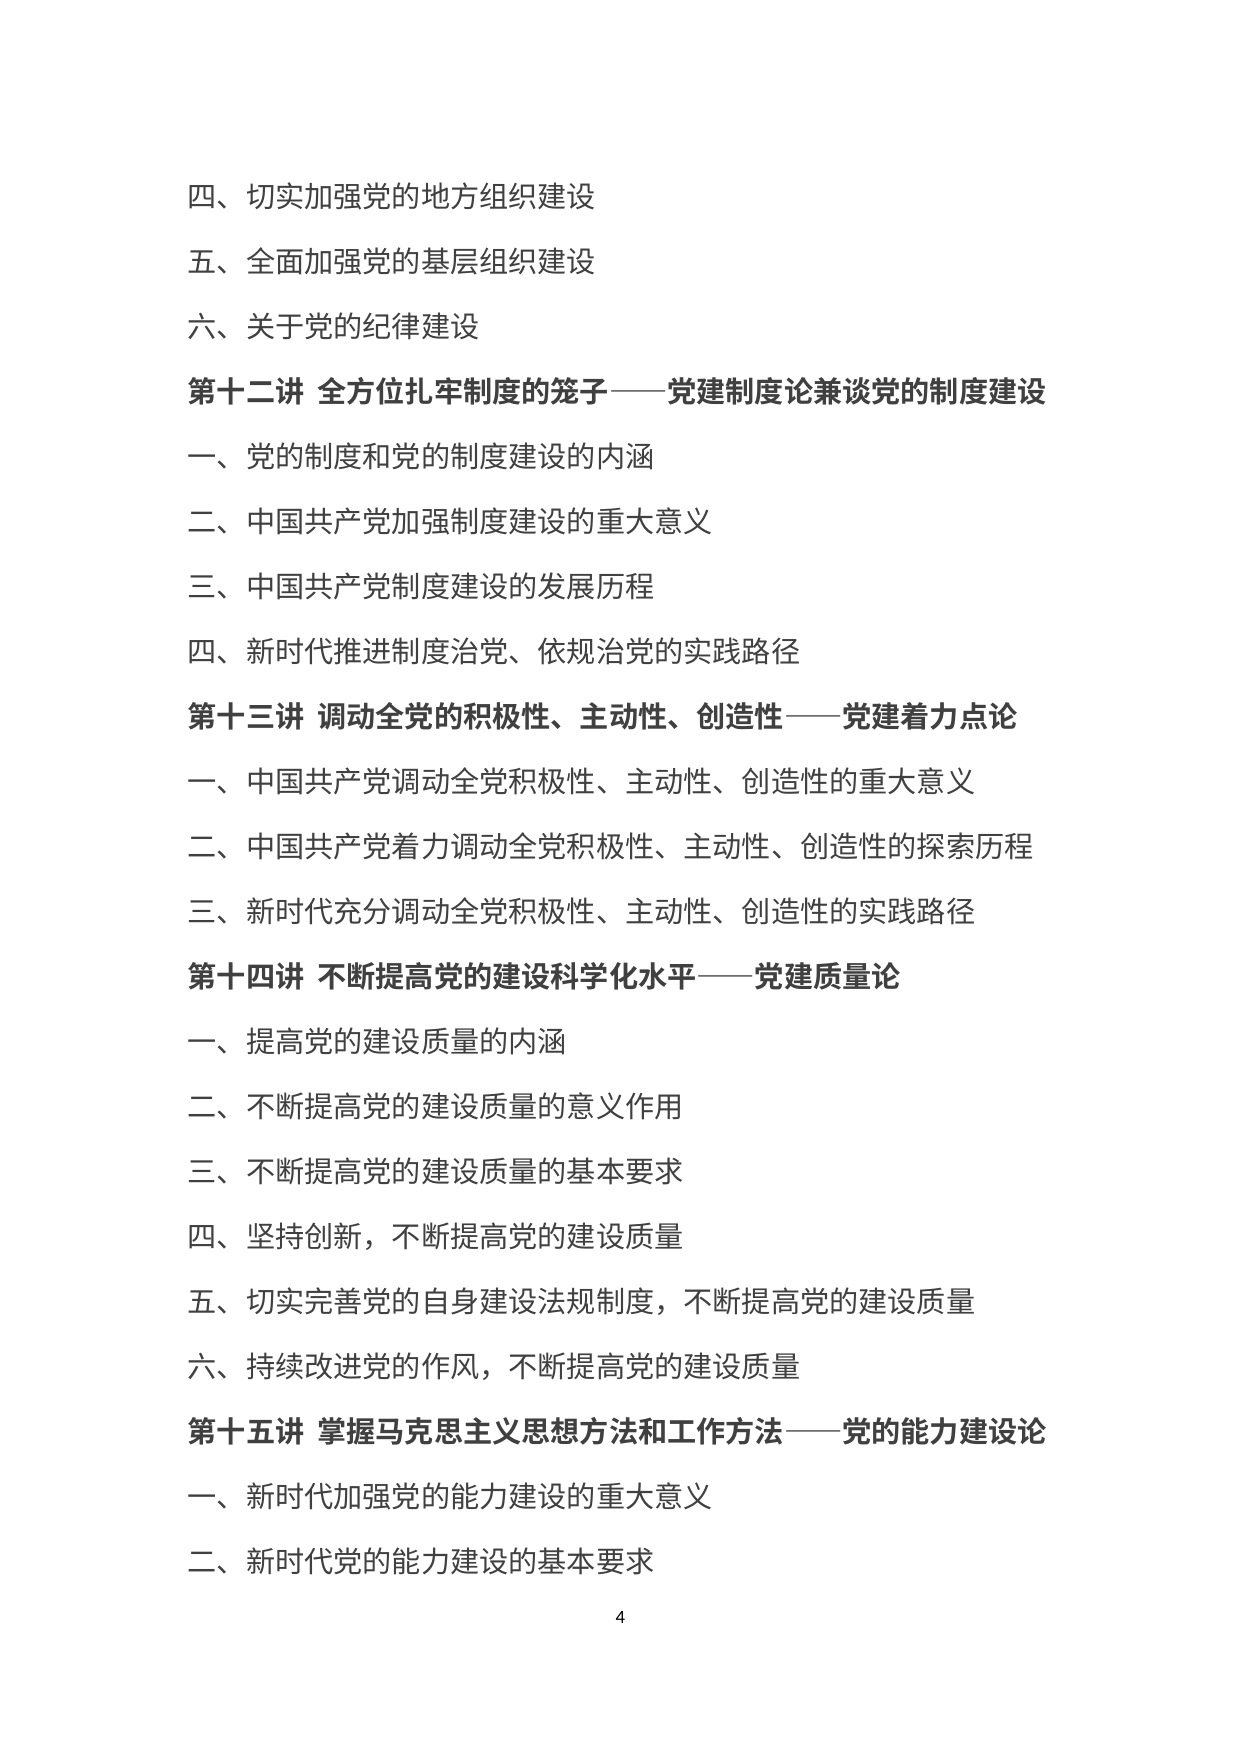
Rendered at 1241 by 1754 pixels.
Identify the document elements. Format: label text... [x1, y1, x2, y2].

text 五、全面加强党的基层组织建设 [187, 227, 1053, 292]
text 五、切实完善党的自身建设法规制度，不断提高党的建设质量 [187, 1267, 1053, 1332]
text 六、关于党的纪律建设 [187, 292, 1053, 357]
text 第十二讲 全方位扎牢制度的笼子——党建制度论兼谈党的制度建设 [187, 357, 1053, 422]
text 一、新时代加强党的能力建设的重大意义 [187, 1462, 1053, 1527]
text 四、坚持创新，不断提高党的建设质量 [187, 1202, 1053, 1267]
text 二、不断提高党的建设质量的意义作用 [187, 1072, 1053, 1137]
text 三、不断提高党的建设质量的基本要求 [187, 1137, 1053, 1202]
text 二、中国共产党加强制度建设的重大意义 [187, 487, 1053, 552]
text 一、提高党的建设质量的内涵 [187, 1007, 1053, 1072]
text 四、新时代推进制度治党、依规治党的实践路径 [187, 617, 1053, 682]
text 第十四讲 不断提高党的建设科学化水平——党建质量论 [187, 942, 1053, 1007]
text 第十三讲 调动全党的积极性、主动性、创造性——党建着力点论 [187, 682, 1053, 747]
text 四、切实加强党的地方组织建设 [187, 162, 1053, 227]
text 第十五讲 掌握马克思主义思想方法和工作方法——党的能力建设论 [187, 1397, 1053, 1462]
text 三、新时代充分调动全党积极性、主动性、创造性的实践路径 [187, 877, 1053, 942]
text 一、中国共产党调动全党积极性、主动性、创造性的重大意义 [187, 747, 1053, 812]
text 二、中国共产党着力调动全党积极性、主动性、创造性的探索历程 [187, 812, 1053, 877]
text 二、新时代党的能力建设的基本要求 [187, 1527, 1053, 1592]
text 六、持续改进党的作风，不断提高党的建设质量 [187, 1332, 1053, 1397]
text 一、党的制度和党的制度建设的内涵 [187, 422, 1053, 487]
text 三、中国共产党制度建设的发展历程 [187, 552, 1053, 617]
